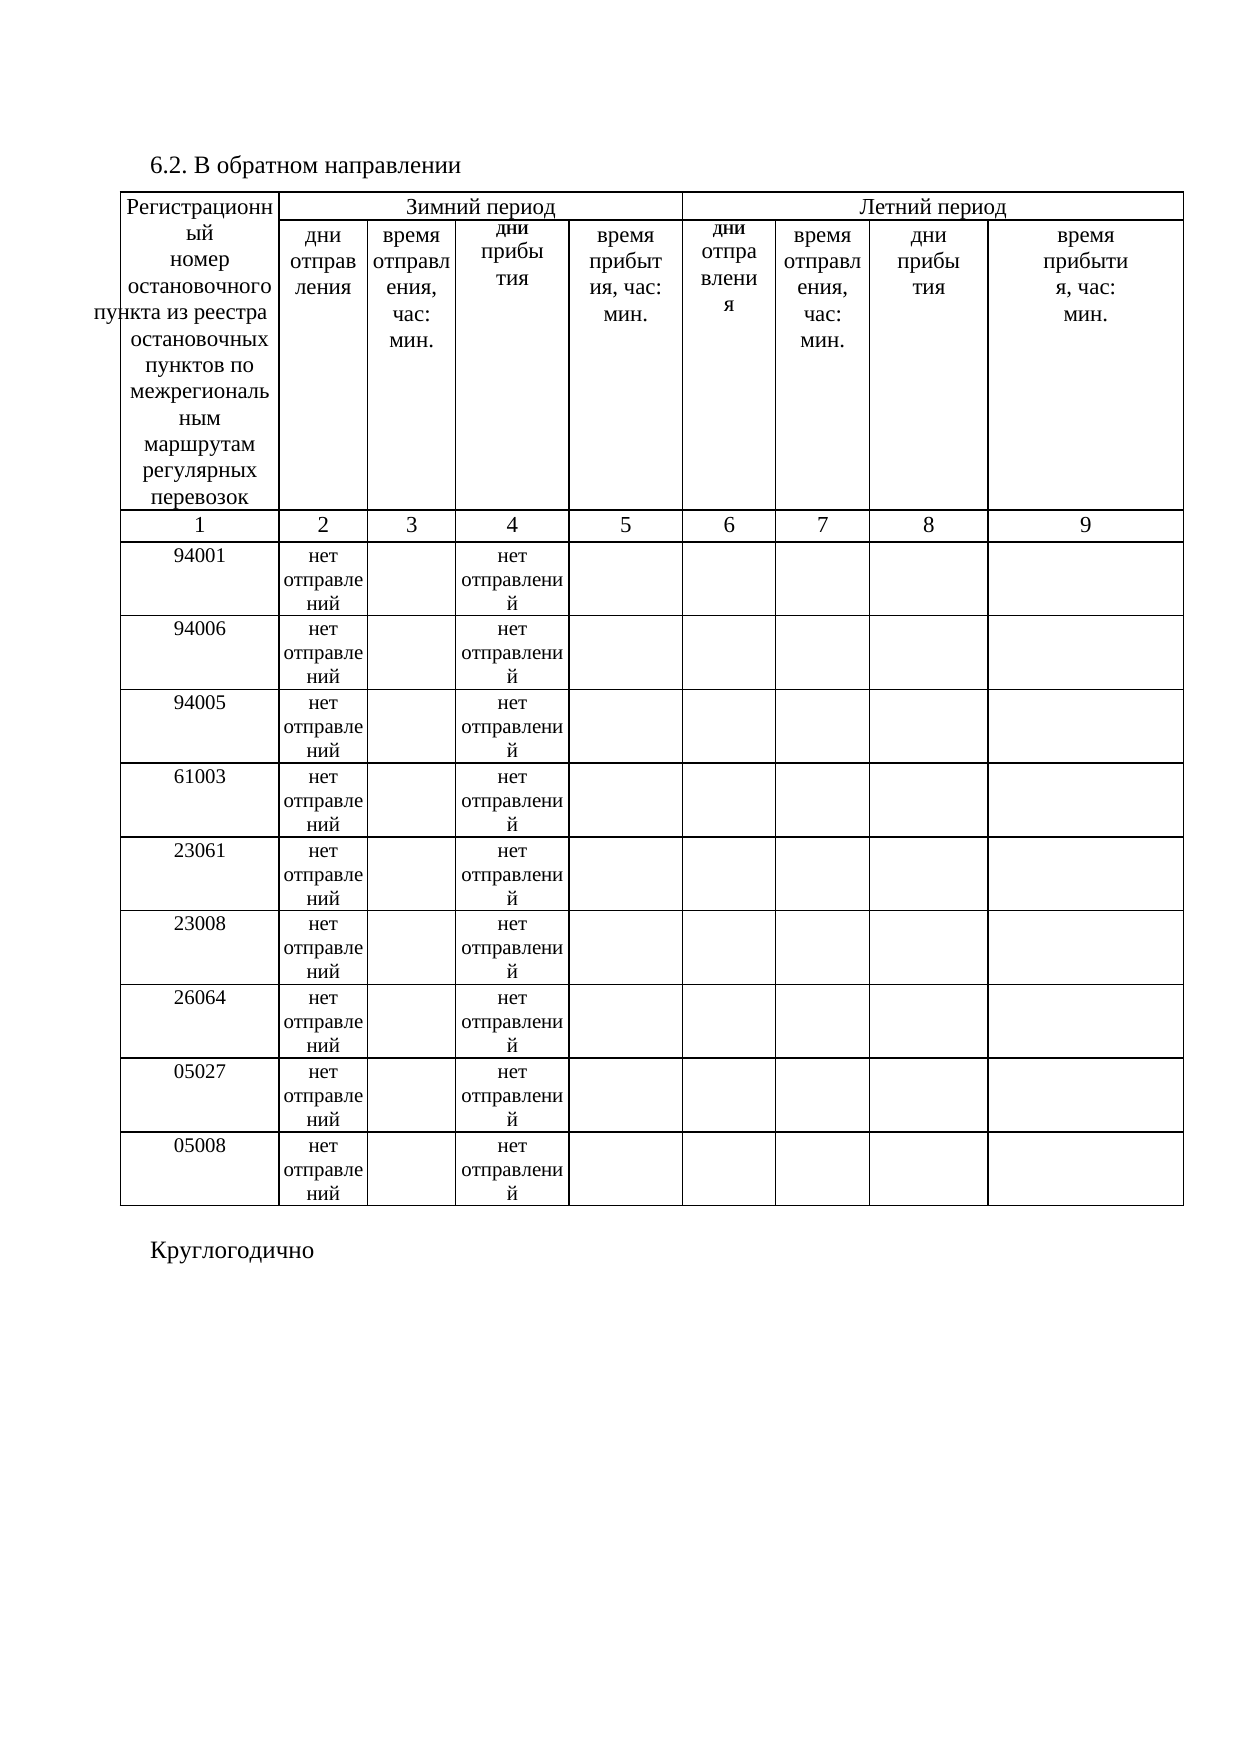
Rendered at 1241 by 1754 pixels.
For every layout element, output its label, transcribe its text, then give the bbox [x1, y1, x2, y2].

table_cell нет отправлений [280, 1133, 367, 1205]
table_cell нет отправлений [456, 1133, 568, 1205]
table_cell нет отправлений [280, 616, 367, 688]
table_cell [870, 543, 987, 615]
table_cell [989, 1133, 1183, 1205]
table_cell [776, 985, 869, 1057]
table_cell [683, 764, 775, 836]
table_cell [870, 690, 987, 762]
table_cell нет отправлений [280, 543, 367, 615]
table_cell [683, 985, 775, 1057]
table_cell 94005 [121, 690, 278, 762]
table_cell [870, 764, 987, 836]
table_cell [870, 985, 987, 1057]
table_cell [368, 690, 455, 762]
table_cell [989, 543, 1183, 615]
table_cell 7 [776, 511, 869, 541]
table_cell 1 [121, 511, 278, 541]
table_cell 2 [280, 511, 367, 541]
table_cell [870, 911, 987, 983]
table_cell 6 [683, 511, 775, 541]
table_cell [570, 543, 682, 615]
table_cell нет отправлений [280, 838, 367, 910]
table_cell 61003 [121, 764, 278, 836]
table_cell ДНИ отпра влени я [683, 221, 775, 509]
table_cell нет отправлений [280, 985, 367, 1057]
table_cell нет отправлений [456, 543, 568, 615]
table_cell [989, 690, 1183, 762]
table_cell [776, 764, 869, 836]
table_cell [570, 985, 682, 1057]
table_header Регистрационный номер остановочного пункта из реестра остановочных пунктов по межрегиональным маршрутам регулярных перевозок [121, 193, 278, 509]
table_cell время отправл ения, час: мин. [368, 221, 455, 509]
table_cell [989, 911, 1183, 983]
table_cell [570, 1059, 682, 1131]
table_cell [683, 1059, 775, 1131]
table_cell [368, 616, 455, 688]
table_cell [368, 543, 455, 615]
table_cell [683, 616, 775, 688]
table_cell [776, 543, 869, 615]
table_cell 5 [570, 511, 682, 541]
table_cell [368, 985, 455, 1057]
table_cell 3 [368, 511, 455, 541]
table_cell [683, 911, 775, 983]
table_cell нет отправлений [456, 985, 568, 1057]
table_cell нет отправлений [280, 1059, 367, 1131]
table_cell [368, 838, 455, 910]
table_cell 23008 [121, 911, 278, 983]
table_cell 23061 [121, 838, 278, 910]
table_cell 05008 [121, 1133, 278, 1205]
table_cell [870, 838, 987, 910]
table_cell [683, 543, 775, 615]
table_cell 94006 [121, 616, 278, 688]
table_cell [776, 838, 869, 910]
table_cell [989, 764, 1183, 836]
table_cell [870, 1059, 987, 1131]
table_cell дни прибы тия [870, 221, 987, 509]
table_cell 8 [870, 511, 987, 541]
table_header Зимний период [280, 193, 682, 219]
table_cell [776, 911, 869, 983]
table_cell [870, 616, 987, 688]
table_cell [776, 616, 869, 688]
table_cell нет отправлений [280, 690, 367, 762]
table_cell 26064 [121, 985, 278, 1057]
table_cell 4 [456, 511, 568, 541]
table_cell нет отправлений [280, 911, 367, 983]
table_cell время отправл ения, час: мин. [776, 221, 869, 509]
table_cell нет отправлений [456, 911, 568, 983]
table_cell [776, 1059, 869, 1131]
table_cell [570, 838, 682, 910]
table_cell [570, 616, 682, 688]
table_header Летний период [683, 193, 1183, 219]
table_cell [683, 1133, 775, 1205]
table_cell [570, 764, 682, 836]
table_cell [989, 616, 1183, 688]
table_cell 9 [989, 511, 1183, 541]
table_cell [368, 911, 455, 983]
table_cell [989, 1059, 1183, 1131]
table_cell [570, 1133, 682, 1205]
table_cell [570, 690, 682, 762]
table_cell нет отправлений [456, 838, 568, 910]
table_cell [570, 911, 682, 983]
table_cell [368, 1133, 455, 1205]
table_cell 05027 [121, 1059, 278, 1131]
table_cell [683, 690, 775, 762]
table_cell нет отправлений [280, 764, 367, 836]
text Круглогодично [150, 1235, 1090, 1264]
table_cell [776, 1133, 869, 1205]
table_cell нет отправлений [456, 616, 568, 688]
table_cell [368, 764, 455, 836]
text 6.2. В обратном направлении [150, 150, 1090, 179]
table_cell нет отправлений [456, 1059, 568, 1131]
table_cell нет отправлений [456, 690, 568, 762]
table_cell ДНИ прибы тия [456, 221, 568, 509]
table_cell 94001 [121, 543, 278, 615]
table_cell дни отправ ления [280, 221, 367, 509]
table_cell [989, 838, 1183, 910]
table_cell время прибыти я, час: мин. [989, 221, 1183, 509]
table_cell [776, 690, 869, 762]
table_cell [870, 1133, 987, 1205]
table_cell [368, 1059, 455, 1131]
table_cell [683, 838, 775, 910]
table_cell [989, 985, 1183, 1057]
table_cell время прибыт ия, час: мин. [570, 221, 682, 509]
table_cell нет отправлений [456, 764, 568, 836]
